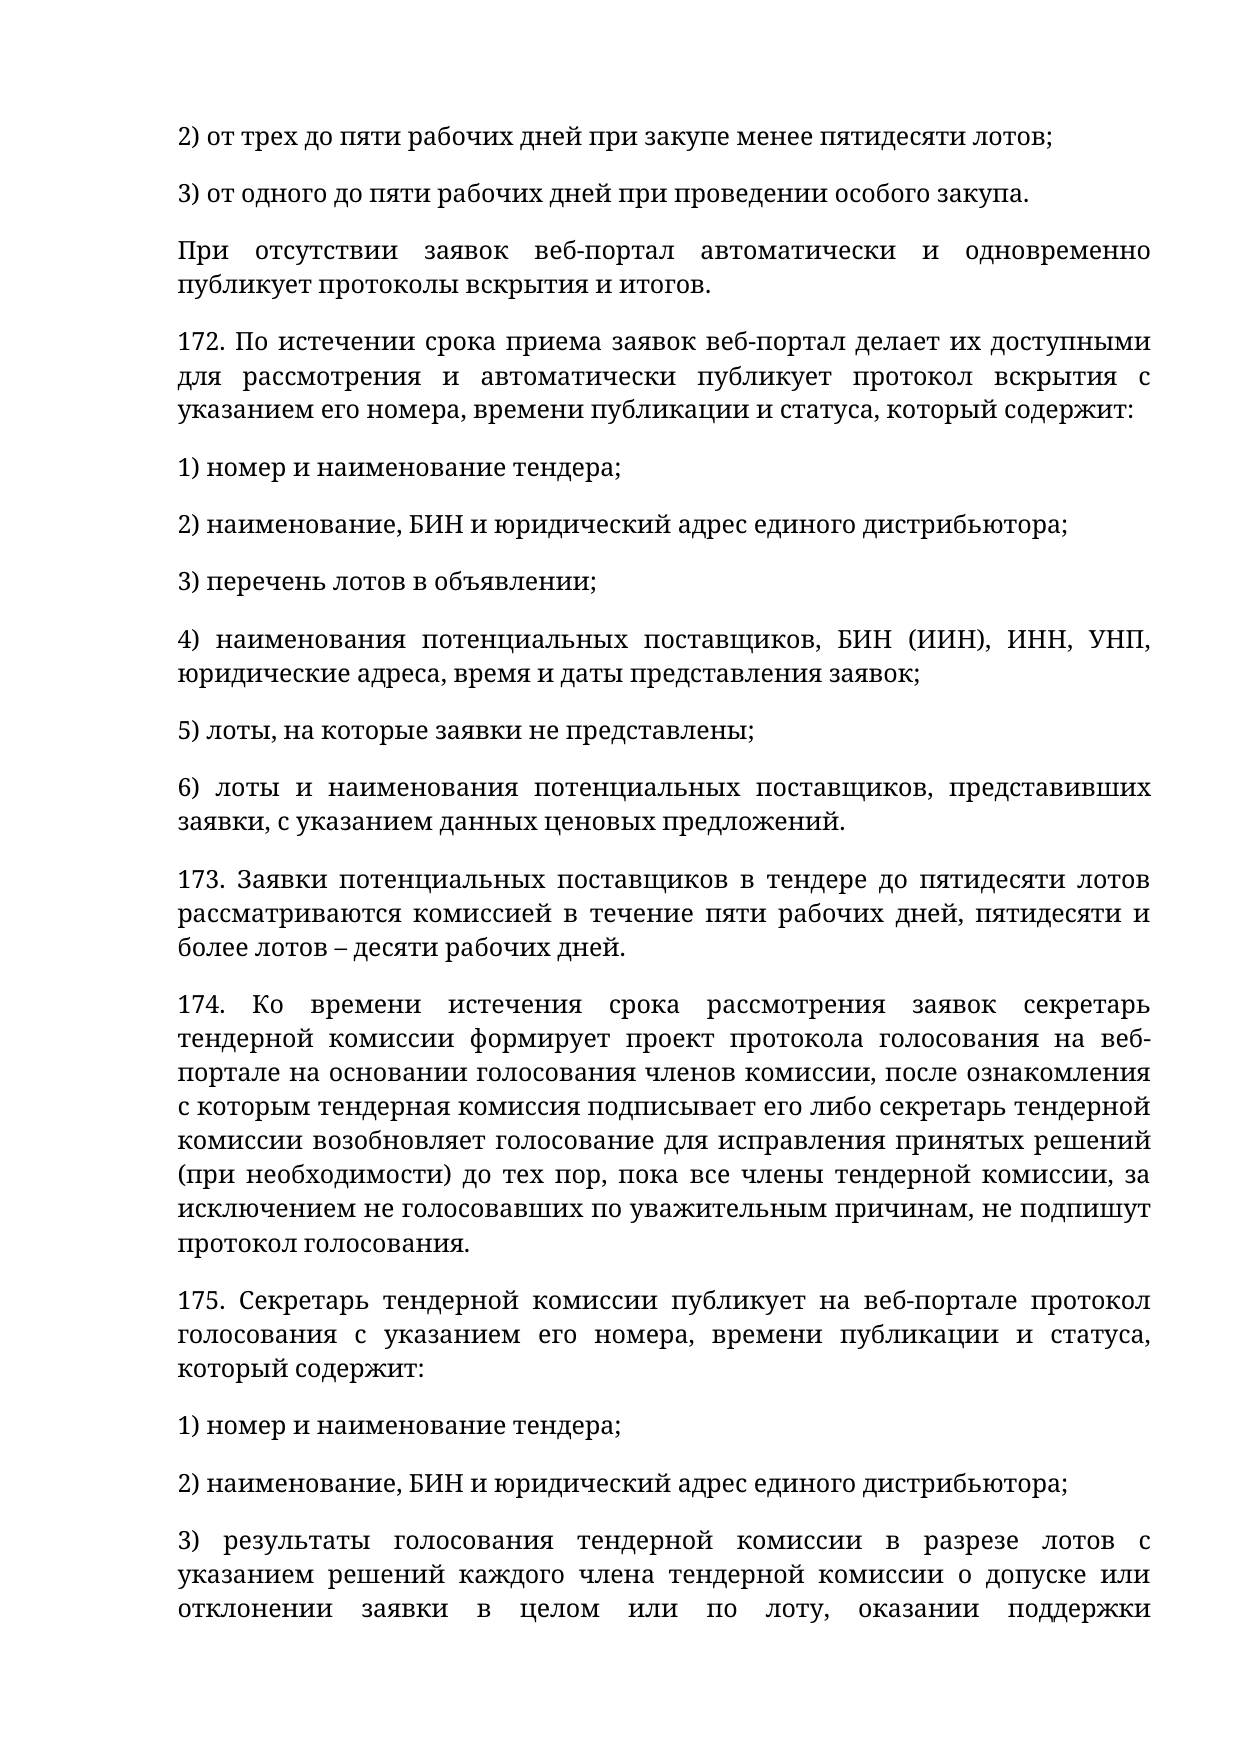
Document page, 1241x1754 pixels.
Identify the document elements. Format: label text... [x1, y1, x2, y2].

text 174. Ко времени истечения срока рассмотрения заявок секретарь тендерной комиссии формирует проект протокола голосования на веб-портале на основании голосования членов комиссии, после ознакомления с которым тендерная комиссия подписывает его либо секретарь тендерной комиссии возобновляет голосование для исправления принятых решений (при необходимости) до тех пор, пока все члены тендерной комиссии, за исключением не голосовавших по уважительным причинам, не подпишут протокол голосования. [177, 987, 1152, 1259]
text 2) наименование, БИН и юридический адрес единого дистрибьютора; [177, 507, 1152, 541]
text 2) наименование, БИН и юридический адрес единого дистрибьютора; [177, 1465, 1152, 1499]
text 4) наименования потенциальных поставщиков, БИН (ИИН), ИНН, УНП, юридические адреса, время и даты представления заявок; [177, 621, 1152, 689]
text 173. Заявки потенциальных поставщиков в тендере до пятидесяти лотов рассматриваются комиссией в течение пяти рабочих дней, пятидесяти и более лотов – десяти рабочих дней. [177, 861, 1152, 963]
text 1) номер и наименование тендера; [177, 449, 1152, 483]
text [177, 1522, 1152, 1625]
text 1) номер и наименование тендера; [177, 1408, 1152, 1442]
text 175. Секретарь тендерной комиссии публикует на веб-портале протокол голосования с указанием его номера, времени публикации и статуса, который содержит: [177, 1282, 1152, 1385]
text 172. По истечении срока приема заявок веб-портал делает их доступными для рассмотрения и автоматически публикует протокол вскрытия с указанием его номера, времени публикации и статуса, который содержит: [177, 324, 1152, 426]
text При отсутствии заявок веб-портал автоматически и одновременно публикует протоколы вскрытия и итогов. [177, 233, 1152, 301]
text 3) перечень лотов в объявлении; [177, 564, 1152, 598]
text 5) лоты, на которые заявки не представлены; [177, 713, 1152, 747]
text 6) лоты и наименования потенциальных поставщиков, представивших заявки, с указанием данных ценовых предложений. [177, 770, 1152, 838]
text 3) от одного до пяти рабочих дней при проведении особого закупа. [177, 175, 1152, 209]
text 2) от трех до пяти рабочих дней при закупе менее пятидесяти лотов; [177, 118, 1152, 152]
